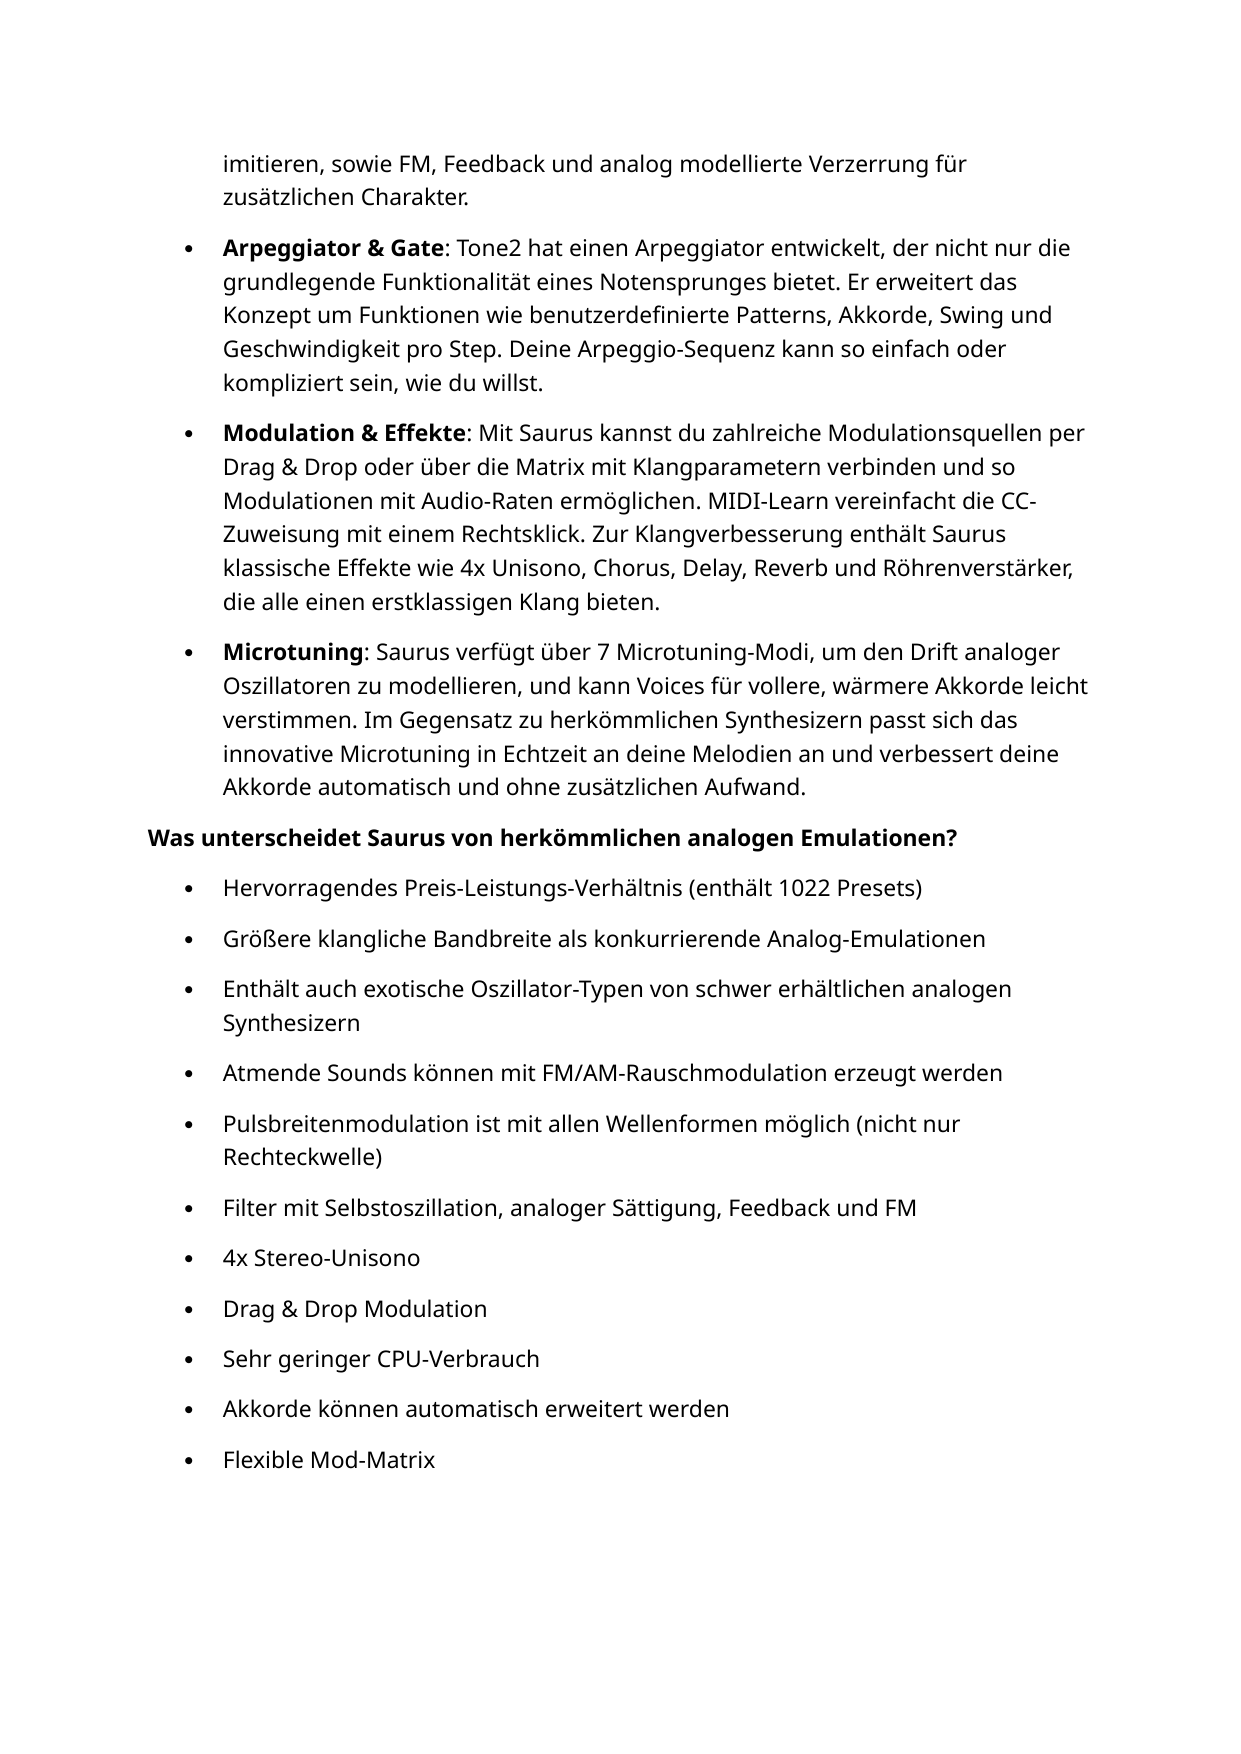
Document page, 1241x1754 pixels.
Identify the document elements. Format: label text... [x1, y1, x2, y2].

list Microtuning: Saurus verfügt über 7 Microtuning-Modi, um den Drift analoger Oszillatoren zu modellieren, und kann Voices für vollere, wärmere Akkorde leicht verstimmen. Im Gegensatz zu herkömmlichen Synthesizern passt sich das innovative Microtuning in Echtzeit an deine Melodien an und verbessert deine Akkorde automatisch und ohne zusätzlichen Aufwand. [185, 636, 1093, 803]
list Modulation & Effekte: Mit Saurus kannst du zahlreiche Modulationsquellen per Drag & Drop oder über die Matrix mit Klangparametern verbinden und so Modulationen mit Audio-Raten ermöglichen. MIDI-Learn vereinfacht die CC-Zuweisung mit einem Rechtsklick. Zur Klangverbesserung enthält Saurus klassische Effekte wie 4x Unisono, Chorus, Delay, Reverb und Röhrenverstärker, die alle einen erstklassigen Klang bieten. [185, 417, 1093, 617]
list Enthält auch exotische Oszillator-Typen von schwer erhältlichen analogen Synthesizern [185, 973, 1093, 1038]
list Atmende Sounds können mit FM/AM-Rauschmodulation erzeugt werden [185, 1057, 1093, 1088]
list 4x Stereo-Unisono [185, 1242, 1093, 1273]
list Hervorragendes Preis-Leistungs-Verhältnis (enthält 1022 Presets) [185, 872, 1093, 903]
list Filter mit Selbstoszillation, analoger Sättigung, Feedback und FM [185, 1192, 1093, 1223]
list Arpeggiator & Gate: Tone2 hat einen Arpeggiator entwickelt, der nicht nur die grundlegende Funktionalität eines Notensprunges bietet. Er erweitert das Konzept um Funktionen wie benutzerdefinierte Patterns, Akkorde, Swing und Geschwindigkeit pro Step. Deine Arpeggio-Sequenz kann so einfach oder kompliziert sein, wie du willst. [185, 232, 1093, 398]
list Flexible Mod-Matrix [185, 1444, 1093, 1475]
text Was unterscheidet Saurus von herkömmlichen analogen Emulationen? [148, 822, 1093, 853]
list Sehr geringer CPU-Verbrauch [185, 1343, 1093, 1374]
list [185, 148, 1093, 213]
list Drag & Drop Modulation [185, 1293, 1093, 1324]
list Pulsbreitenmodulation ist mit allen Wellenformen möglich (nicht nur Rechteckwelle) [185, 1108, 1093, 1173]
list Akkorde können automatisch erweitert werden [185, 1393, 1093, 1425]
list Größere klangliche Bandbreite als konkurrierende Analog-Emulationen [185, 923, 1093, 954]
